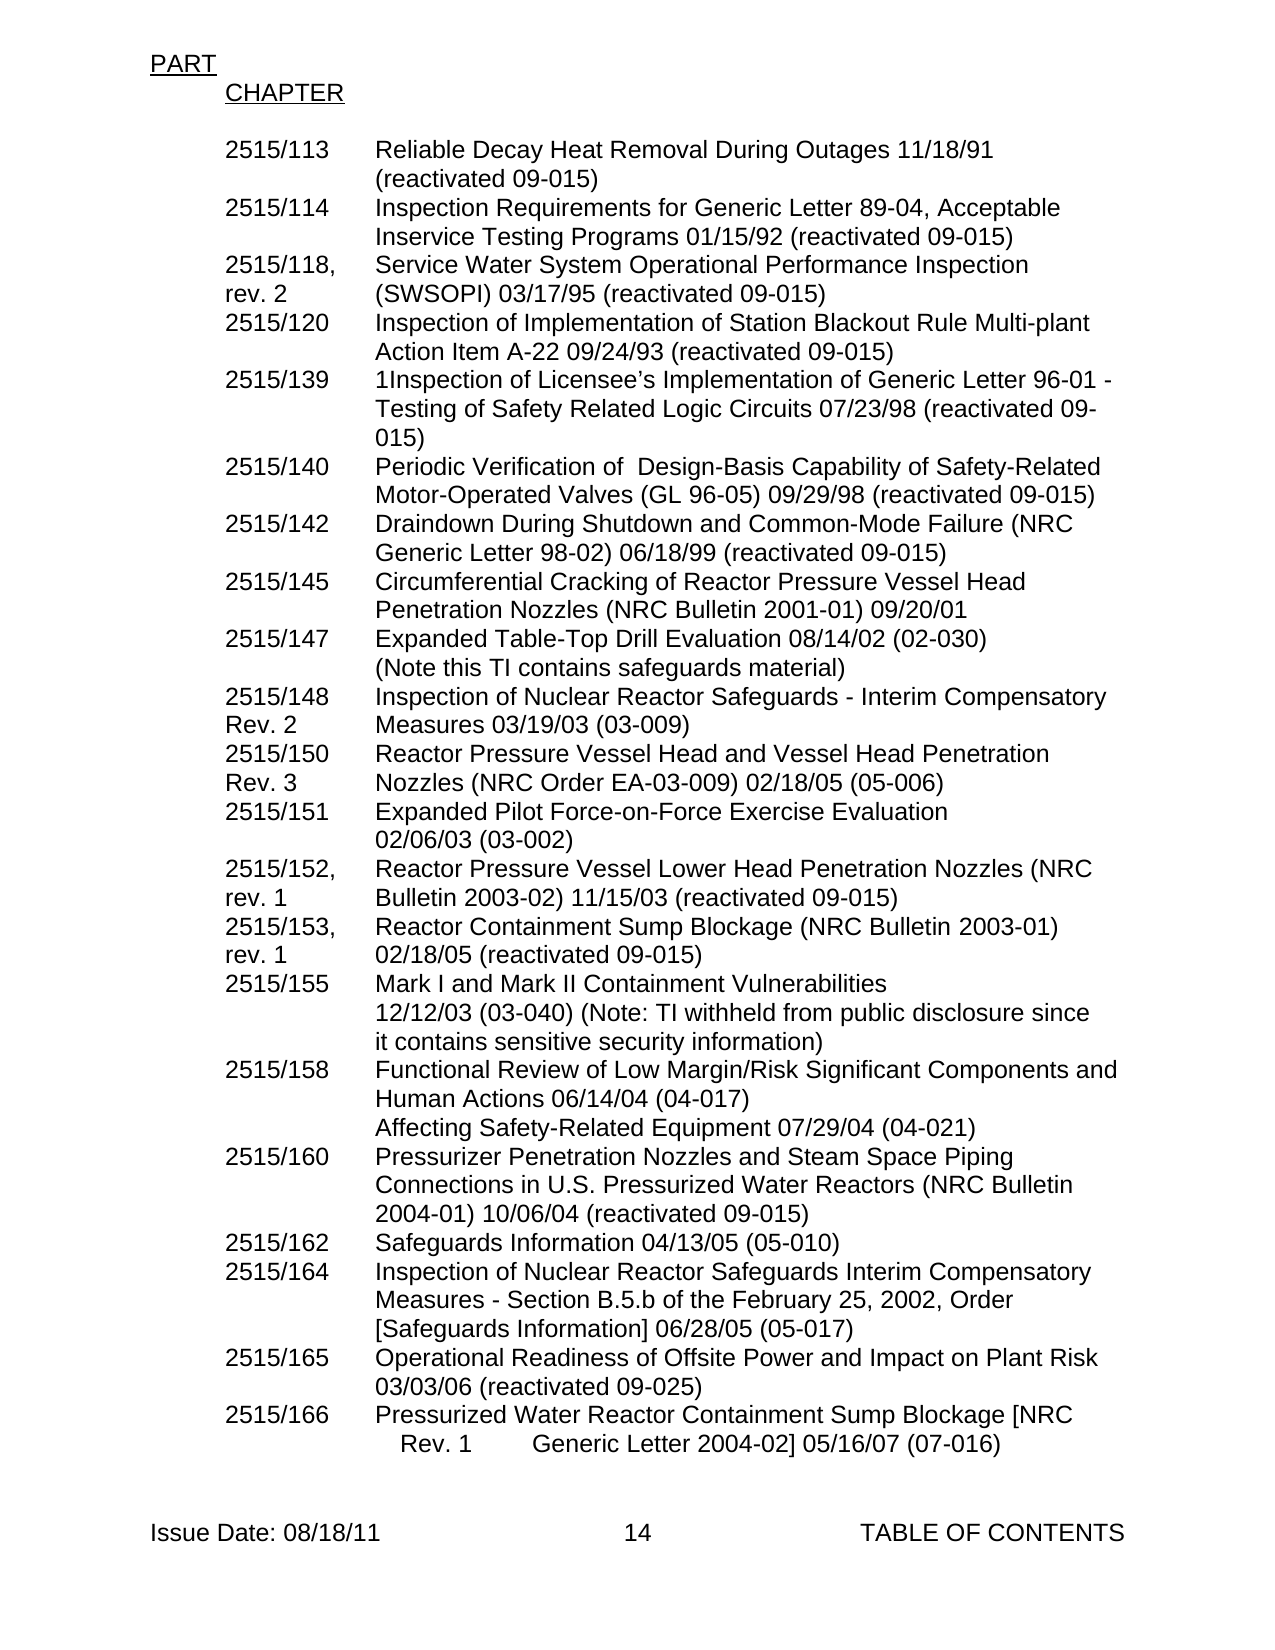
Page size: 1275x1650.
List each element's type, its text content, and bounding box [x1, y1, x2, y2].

text 2515/139 Inspection of Licensee’s Implementation of Generic Letter 96-01 - Testing of Safety Related Logic Circuits 07/23/98 (reactivated 09-015) [150, 365, 1125, 452]
text 2515/151 Expanded Pilot Force-on-Force Exercise Evaluation [150, 797, 1125, 825]
text 2515/145 Circumferential Cracking of Reactor Pressure Vessel Head Penetration Nozzles (NRC Bulletin 2001-01) 09/20/01 [150, 567, 1125, 624]
text 2515/162 Safeguards Information 04/13/05 (05-010) [150, 1228, 1125, 1257]
text 2515/114 Inspection Requirements for Generic Letter 89-04, Acceptable Inservice Testing Programs 01/15/92 (reactivated 09-015) [150, 193, 1125, 250]
text 2515/113 Reliable Decay Heat Removal During Outages 11/18/91 (reactivated 09-015) [150, 135, 1125, 193]
text 2515/118, Service Water System Operational Performance Inspection [150, 250, 1125, 279]
text 2515/147 Expanded Table-Top Drill Evaluation 08/14/02 (02-030) [150, 624, 1125, 653]
text (Note this TI contains safeguards material) [150, 653, 1125, 682]
text 2515/160 Pressurizer Penetration Nozzles and Steam Space Piping Connections in U.S. Pressurized Water Reactors (NRC Bulletin 2004-01) 10/06/04 (reactivated 09-015) [150, 1142, 1125, 1228]
text 2515/158 Functional Review of Low Margin/Risk Significant Components and [150, 1055, 1125, 1084]
text Rev. 3 Nozzles (NRC Order EA-03-009) 02/18/05 (05-006) [150, 768, 1125, 797]
text 2515/166 Pressurized Water Reactor Containment Sump Blockage [NRC [150, 1400, 1125, 1429]
text 2515/165 Operational Readiness of Offsite Power and Impact on Plant Risk 03/03/06 (reactivated 09-025) [150, 1343, 1125, 1400]
text rev. 1 Bulletin 2003-02) 11/15/03 (reactivated 09-015) [150, 883, 1125, 912]
text 2515/164 Inspection of Nuclear Reactor Safeguards Interim Compensatory Measures - Section B.5.b of the February 25, 2002, Order [Safeguards Information] 06/28/05 (05-017) [150, 1257, 1125, 1343]
text Rev. 1 Generic Letter 2004-02] 05/16/07 (07-016) [150, 1429, 1125, 1458]
text 2515/153, Reactor Containment Sump Blockage (NRC Bulletin 2003-01) [150, 912, 1125, 940]
text 2515/120 Inspection of Implementation of Station Blackout Rule Multi-plant Action Item A-22 09/24/93 (reactivated 09-015) [150, 308, 1125, 365]
text Affecting Safety-Related Equipment 07/29/04 (04-021) [150, 1113, 1125, 1142]
text rev. 2 (SWSOPI) 03/17/95 (reactivated 09-015) [150, 279, 1125, 308]
text 12/12/03 (03-040) (Note: TI withheld from public disclosure since [150, 998, 1125, 1027]
text 2515/150 Reactor Pressure Vessel Head and Vessel Head Penetration [150, 739, 1125, 768]
text 2515/155 Mark I and Mark II Containment Vulnerabilities [150, 969, 1125, 998]
text 2515/148 Inspection of Nuclear Reactor Safeguards - Interim Compensatory [150, 682, 1125, 710]
text Human Actions 06/14/04 (04-017) [150, 1084, 1125, 1113]
text rev. 1 02/18/05 (reactivated 09-015) [150, 940, 1125, 969]
text Rev. 2 Measures 03/19/03 (03-009) [150, 710, 1125, 739]
text 2515/140 Periodic Verification of Design-Basis Capability of Safety-Related Motor-Operated Valves (GL 96-05) 09/29/98 (reactivated 09-015) [150, 452, 1125, 509]
text it contains sensitive security information) [150, 1027, 1125, 1055]
text 2515/152, Reactor Pressure Vessel Lower Head Penetration Nozzles (NRC [150, 854, 1125, 883]
text 02/06/03 (03-002) [150, 825, 1125, 854]
text 2515/142 Draindown During Shutdown and Common-Mode Failure (NRC Generic Letter 98-02) 06/18/99 (reactivated 09-015) [150, 509, 1125, 567]
